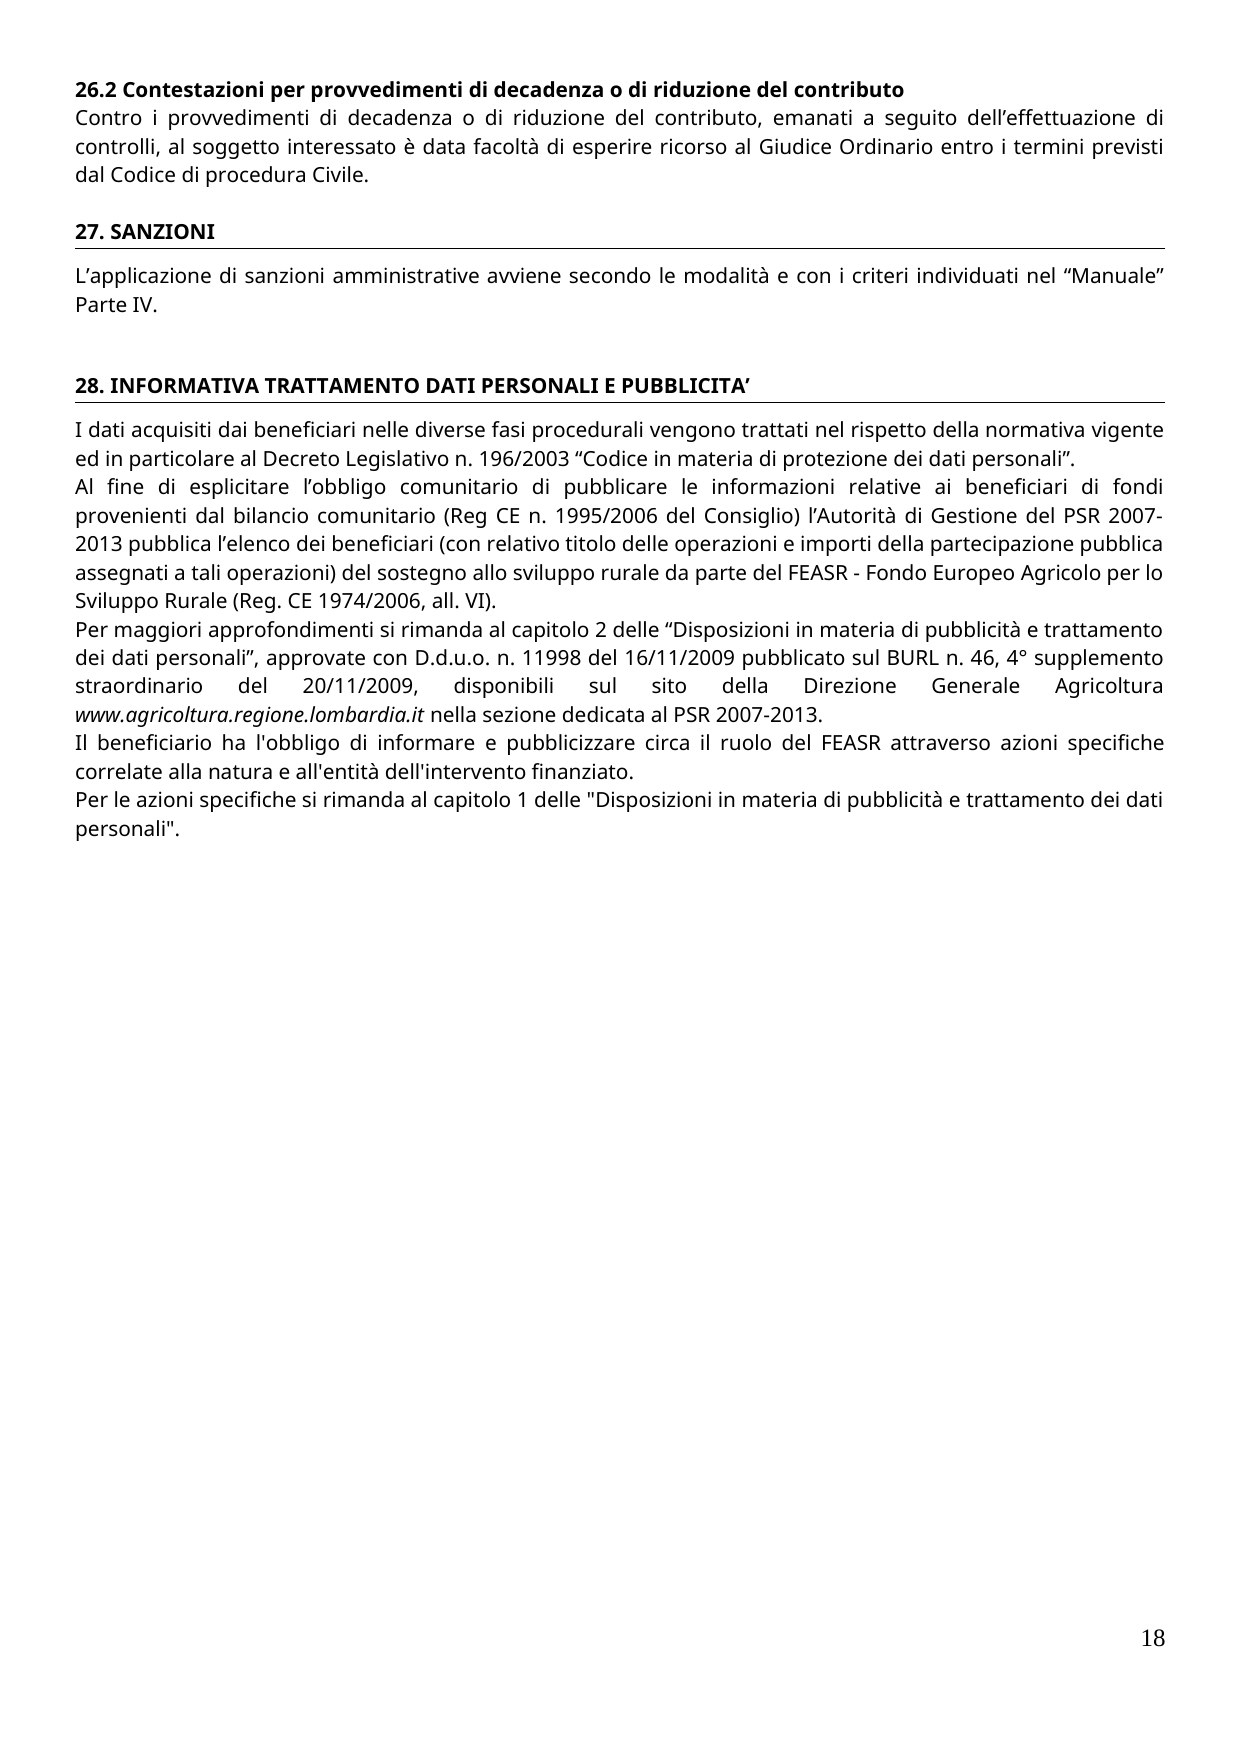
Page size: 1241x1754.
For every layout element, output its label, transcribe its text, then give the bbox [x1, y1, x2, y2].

text Al fine di esplicitare l’obbligo comunitario di pubblicare le informazioni relative ai beneficiari di fondi provenienti dal bilancio comunitario (Reg CE n. 1995/2006 del Consiglio) l’Autorità di Gestione del PSR 2007-2013 pubblica l’elenco dei beneficiari (con relativo titolo delle operazioni e importi della partecipazione pubblica assegnati a tali operazioni) del sostegno allo sviluppo rurale da parte del FEASR - Fondo Europeo Agricolo per lo Sviluppo Rurale (Reg. CE 1974/2006, all. VI). [75, 472, 1165, 615]
text L’applicazione di sanzioni amministrative avviene secondo le modalità e con i criteri individuati nel “Manuale” Parte IV. [75, 261, 1165, 318]
text Il beneficiario ha l'obbligo di informare e pubblicizzare circa il ruolo del FEASR attraverso azioni specifiche correlate alla natura e all'entità dell'intervento finanziato. [75, 728, 1165, 785]
text Contro i provvedimenti di decadenza o di riduzione del contributo, emanati a seguito dell’effettuazione di controlli, al soggetto interessato è data facoltà di esperire ricorso al Giudice Ordinario entro i termini previsti dal Codice di procedura Civile. [75, 103, 1165, 189]
text I dati acquisiti dai beneficiari nelle diverse fasi procedurali vengono trattati nel rispetto della normativa vigente ed in particolare al Decreto Legislativo n. 196/2003 “Codice in materia di protezione dei dati personali”. [75, 416, 1165, 472]
subtitle 28. INFORMATIVA TRATTAMENTO DATI PERSONALI E PUBBLICITA’ [75, 372, 1165, 402]
text Per le azioni specifiche si rimanda al capitolo 1 delle "Disposizioni in materia di pubblicità e trattamento dei dati personali". [75, 785, 1165, 842]
subtitle 27. SANZIONI [75, 217, 1165, 248]
text Per maggiori approfondimenti si rimanda al capitolo 2 delle “Disposizioni in materia di pubblicità e trattamento dei dati personali”, approvate con D.d.u.o. n. 11998 del 16/11/2009 pubblicato sul BURL n. 46, 4° supplemento straordinario del 20/11/2009, disponibili sul sito della Direzione Generale Agricoltura www.agricoltura.regione.lombardia.it nella sezione dedicata al PSR 2007-2013. [75, 615, 1165, 728]
subtitle 26.2 Contestazioni per provvedimenti di decadenza o di riduzione del contributo [75, 75, 1165, 103]
